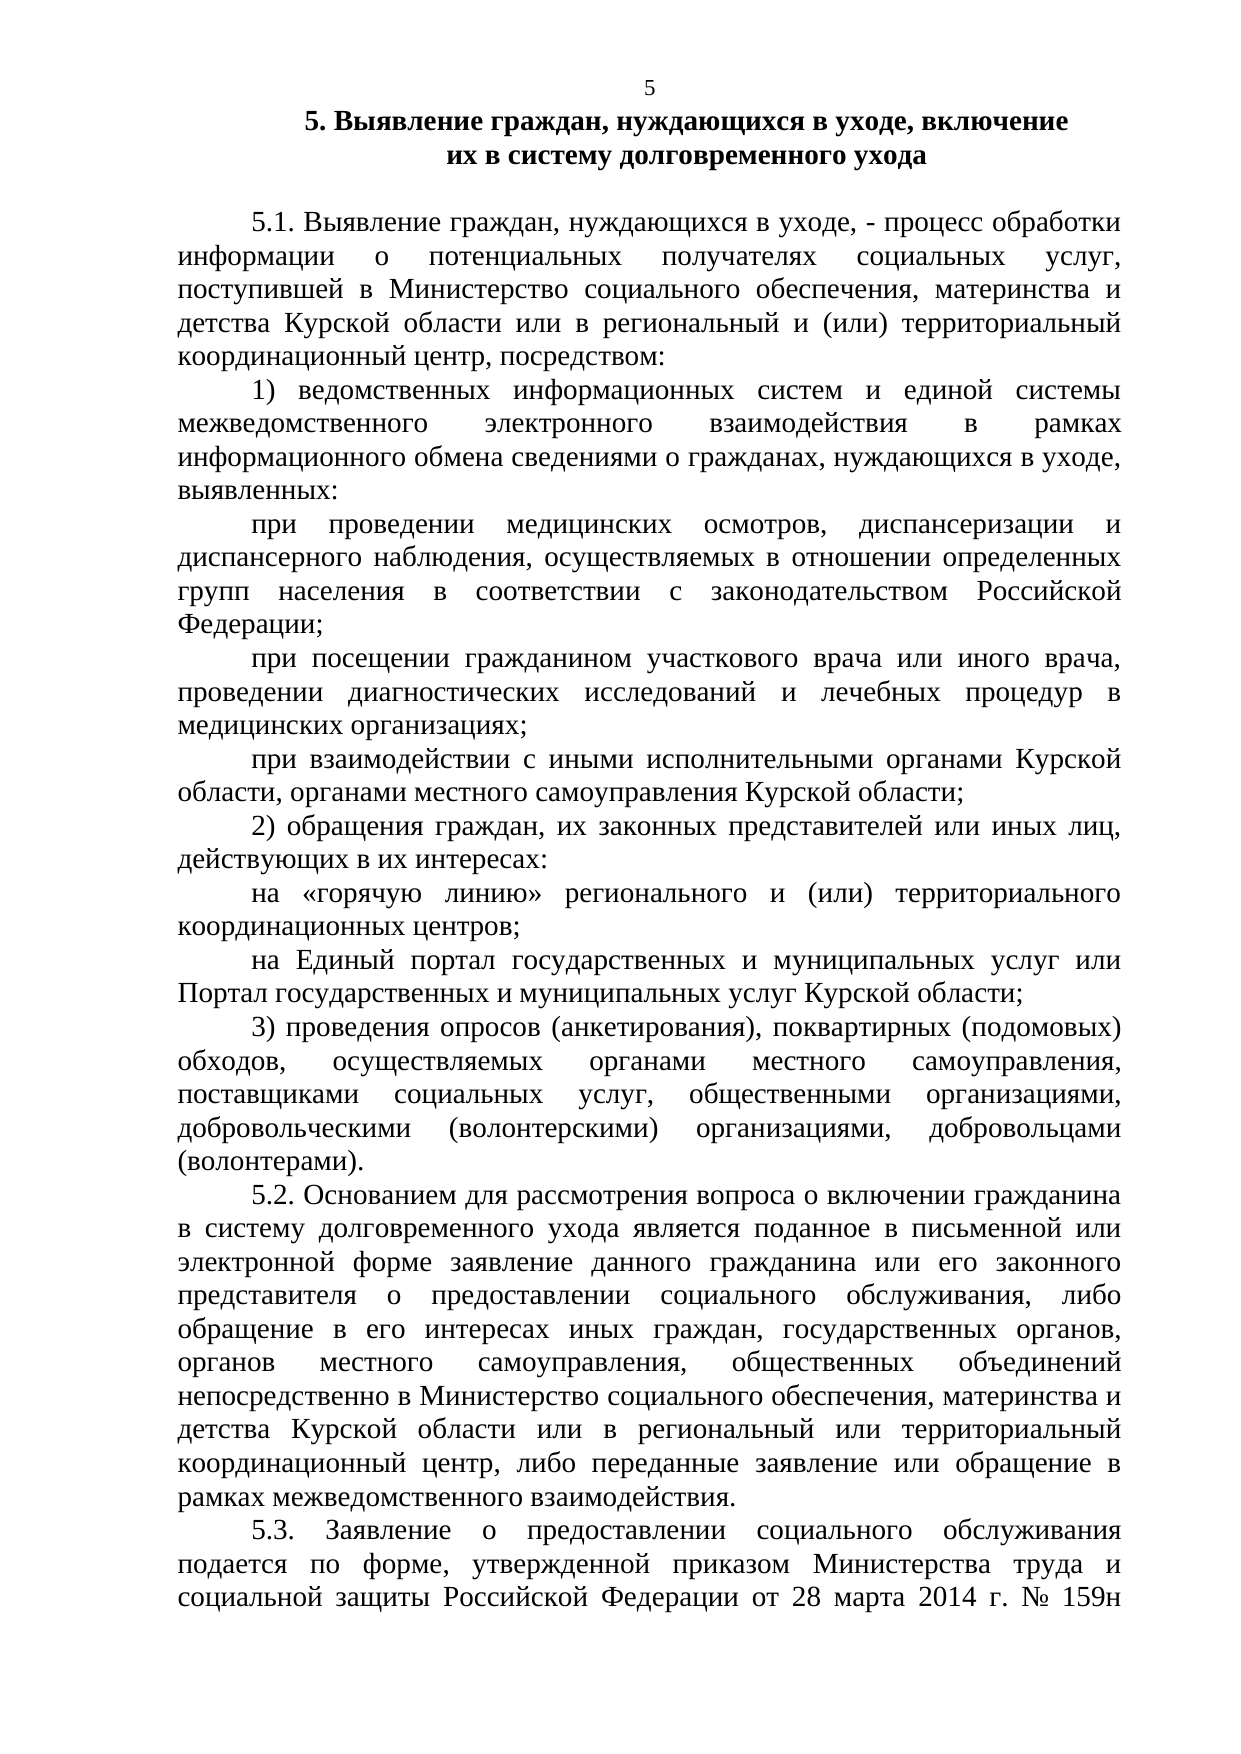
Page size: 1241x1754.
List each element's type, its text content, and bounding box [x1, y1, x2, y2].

text 3) проведения опросов (анкетирования), поквартирных (подомовых) обходов, осуществляемых органами местного самоуправления, поставщиками социальных услуг, общественными организациями, добровольческими (волонтерскими) организациями, добровольцами (волонтерами). [177, 1009, 1122, 1177]
text при взаимодействии с иными исполнительными органами Курской области, органами местного самоуправления Курской области; [177, 741, 1122, 808]
title их в систему долговременного ухода [177, 137, 1122, 171]
text при проведении медицинских осмотров, диспансеризации и диспансерного наблюдения, осуществляемых в отношении определенных групп населения в соответствии с законодательством Российской Федерации; [177, 506, 1122, 640]
text 5.1. Выявление граждан, нуждающихся в уходе, - процесс обработки информации о потенциальных получателях социальных услуг, поступившей в Министерство социального обеспечения, материнства и детства Курской области или в региональный и (или) территориальный координационный центр, посредством: [177, 204, 1122, 372]
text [177, 1512, 1122, 1613]
text на «горячую линию» регионального и (или) территориального координационных центров; [177, 875, 1122, 942]
text 1) ведомственных информационных систем и единой системы межведомственного электронного взаимодействия в рамках информационного обмена сведениями о гражданах, нуждающихся в уходе, выявленных: [177, 372, 1122, 506]
text при посещении гражданином участкового врача или иного врача, проведении диагностических исследований и лечебных процедур в медицинских организациях; [177, 640, 1122, 741]
text 2) обращения граждан, их законных представителей или иных лиц, действующих в их интересах: [177, 808, 1122, 875]
text на Единый портал государственных и муниципальных услуг или Портал государственных и муниципальных услуг Курской области; [177, 942, 1122, 1009]
text 5.2. Основанием для рассмотрения вопроса о включении гражданина в систему долговременного ухода является поданное в письменной или электронной форме заявление данного гражданина или его законного представителя о предоставлении социального обслуживания, либо обращение в его интересах иных граждан, государственных органов, органов местного самоуправления, общественных объединений непосредственно в Министерство социального обеспечения, материнства и детства Курской области или в региональный или территориальный координационный центр, либо переданные заявление или обращение в рамках межведомственного взаимодействия. [177, 1177, 1122, 1512]
title 5. Выявление граждан, нуждающихся в уходе, включение [177, 103, 1122, 137]
